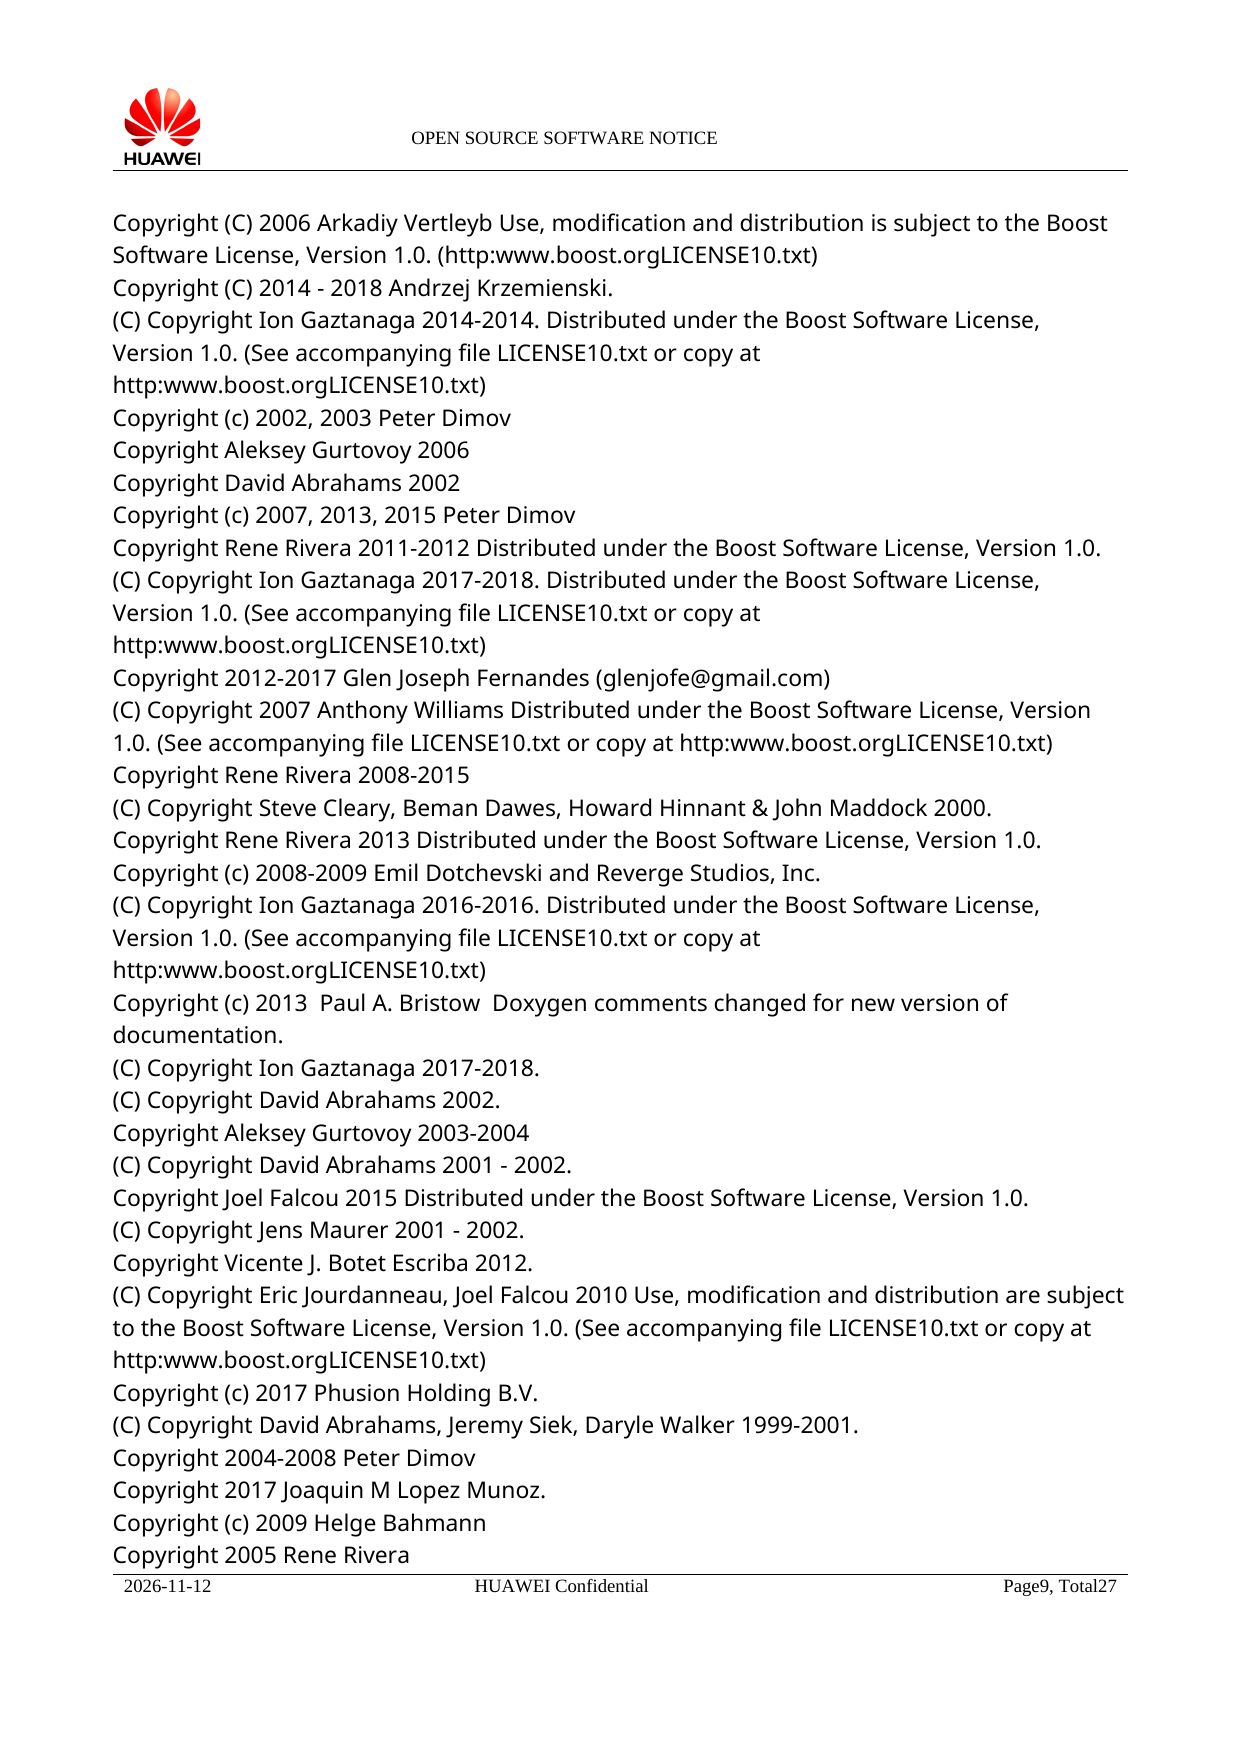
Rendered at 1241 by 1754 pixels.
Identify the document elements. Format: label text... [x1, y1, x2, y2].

picture [124, 88, 201, 165]
